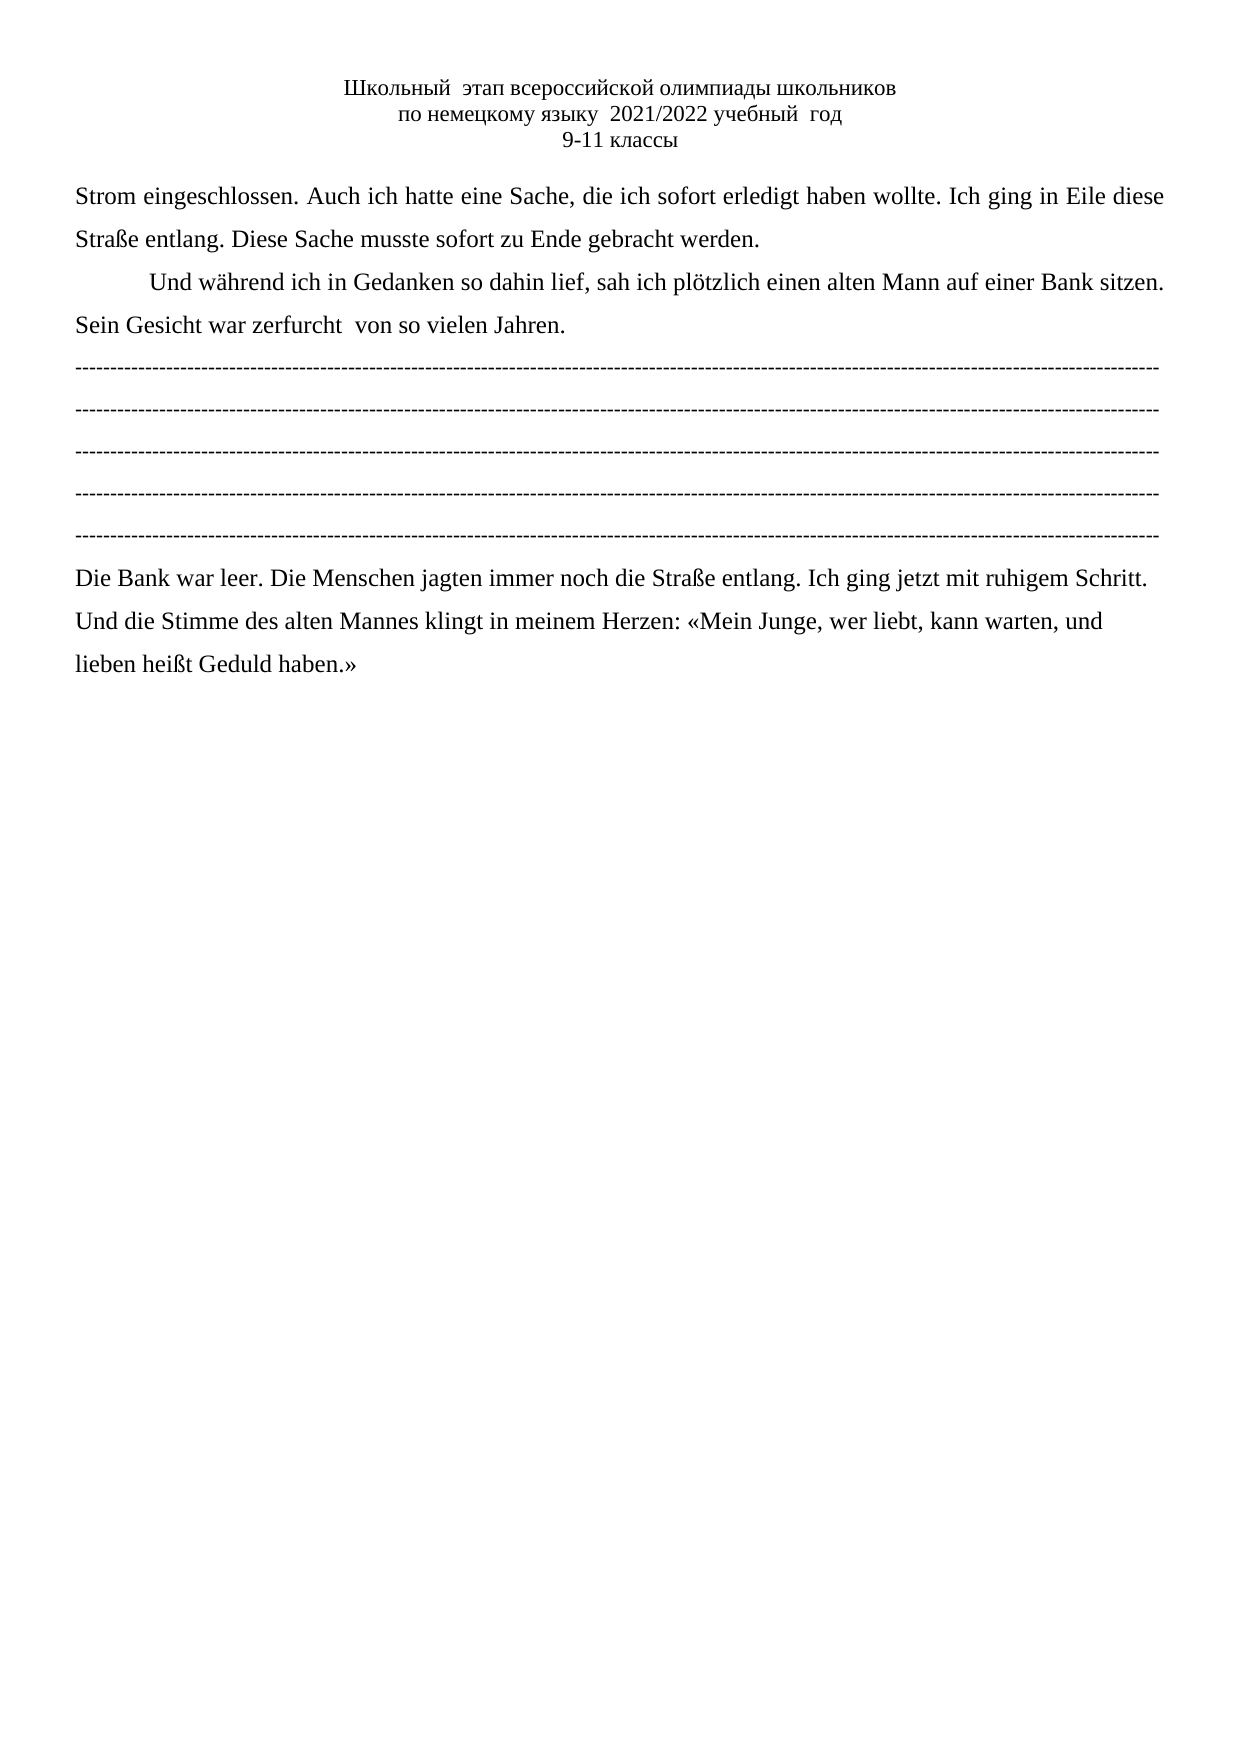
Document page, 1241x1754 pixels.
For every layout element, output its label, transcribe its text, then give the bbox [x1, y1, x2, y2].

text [75, 181, 1165, 253]
text Die Bank war leer. Die Menschen jagten immer noch die Straße entlang. Ich ging jetzt mit ruhigem Schritt. Und die Stimme des alten Mannes klingt in meinem Herzen: «Mein Junge, wer liebt, kann warten, und lieben heißt Geduld haben.» [75, 563, 1165, 678]
text ------------------------------------------------------------------------------------------------------------------------------------------------------------------------------------------------------------------------------------------------------------------------------------------------------------------------------------------------------------------------------------------------------------------------------------------------------------------------------------------------------------------------------------------------------------------------------------------------------------------------------------------------------------------------------------------------------------------------------------------------------------------------------------------------------- [75, 353, 1165, 549]
text Und während ich in Gedanken so dahin lief, sah ich plötzlich einen alten Mann auf einer Bank sitzen. Sein Gesicht war zerfurcht von so vielen Jahren. [75, 267, 1165, 339]
